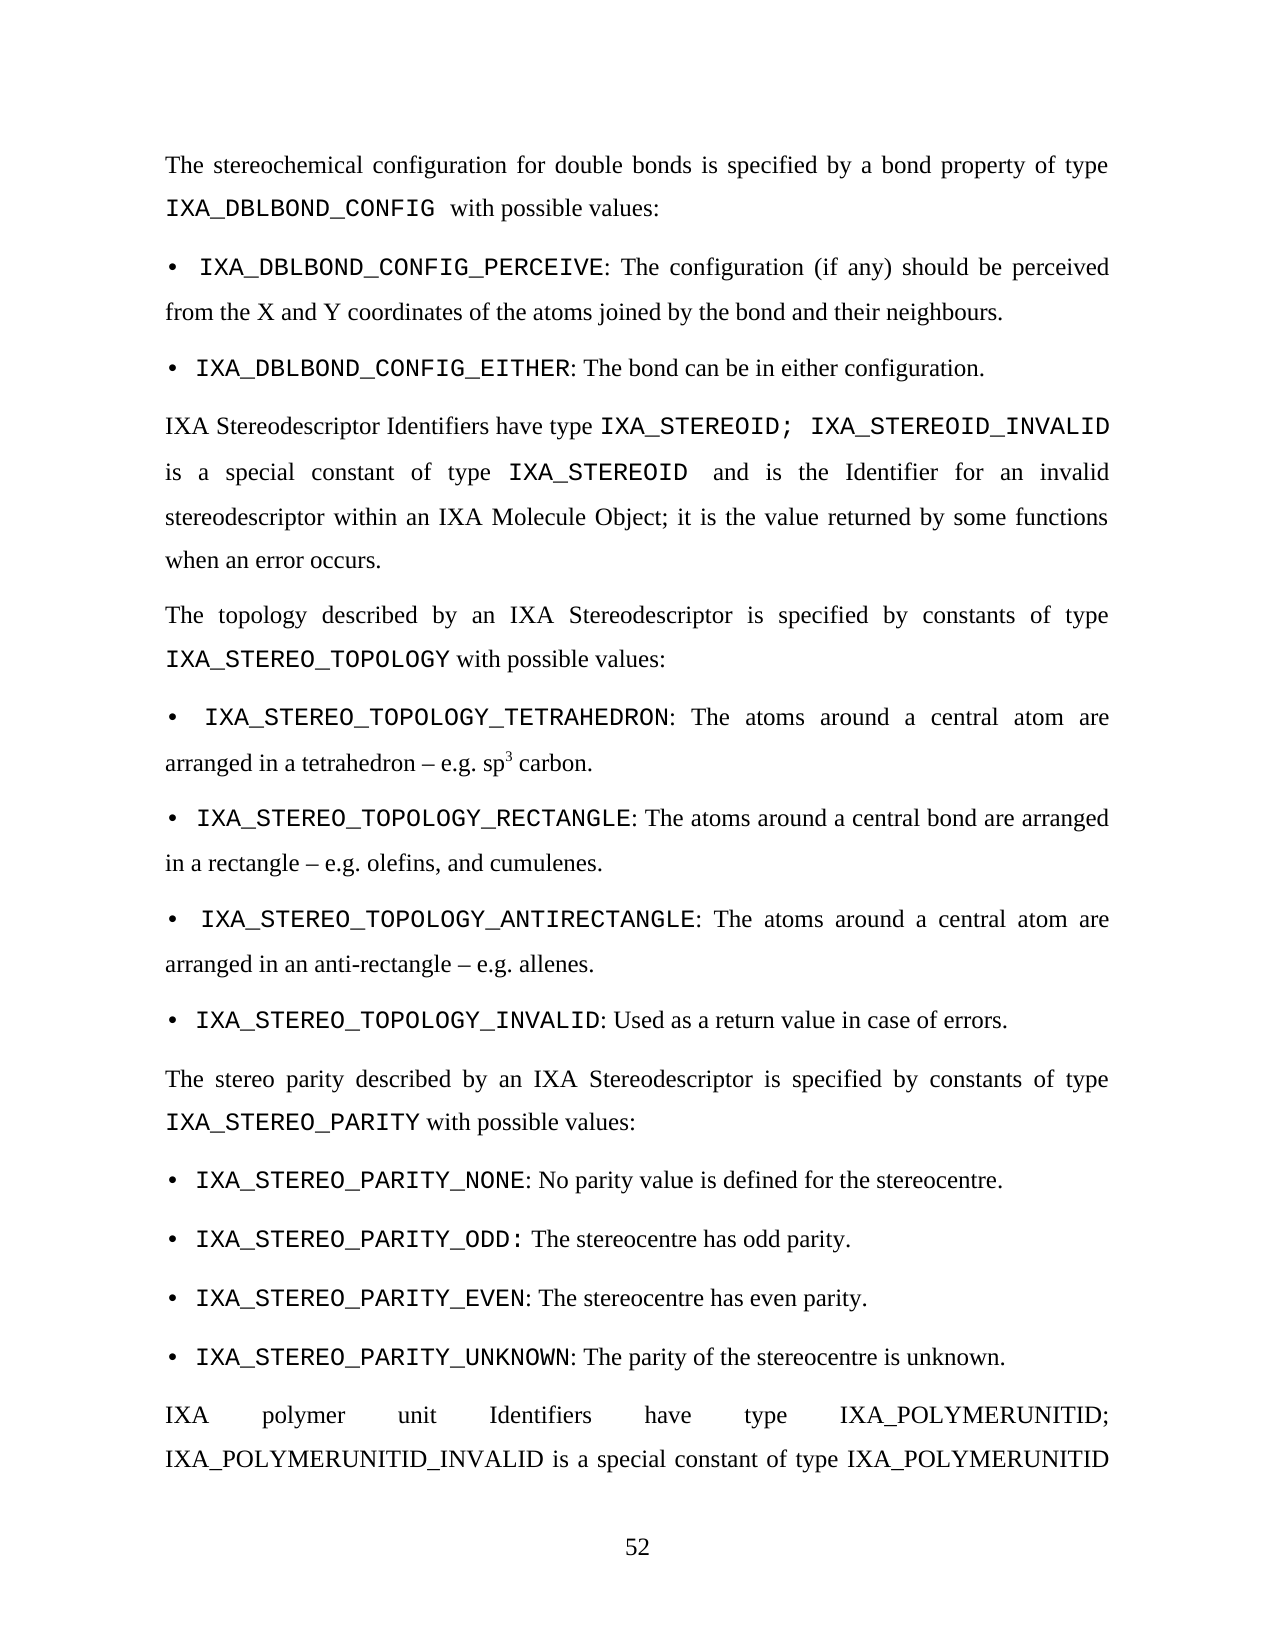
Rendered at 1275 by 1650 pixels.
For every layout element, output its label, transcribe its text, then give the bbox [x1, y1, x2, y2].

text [165, 1401, 1110, 1472]
text • IXA_STEREO_TOPOLOGY_ANTIRECTANGLE: The atoms around a central atom are arranged in an anti-rectangle – e.g. allenes. [165, 904, 1110, 978]
text • IXA_STEREO_PARITY_NONE: No parity value is defined for the stereocentre. [165, 1166, 1110, 1196]
text • IXA_DBLBOND_CONFIG_EITHER: The bond can be in either configuration. [165, 353, 1110, 383]
text • IXA_STEREO_TOPOLOGY_TETRAHEDRON: The atoms around a central atom are arranged in a tetrahedron – e.g. sp3 carbon. [165, 702, 1110, 776]
text • IXA_STEREO_TOPOLOGY_INVALID: Used as a return value in case of errors. [165, 1005, 1110, 1036]
text • IXA_STEREO_TOPOLOGY_RECTANGLE: The atoms around a central bond are arranged in a rectangle – e.g. olefins, and cumulenes. [165, 803, 1110, 877]
text • IXA_STEREO_PARITY_UNKNOWN: The parity of the stereocentre is unknown. [165, 1342, 1110, 1373]
text • IXA_STEREO_PARITY_ODD: The stereocentre has odd parity. [165, 1224, 1110, 1255]
text The topology described by an IXA Stereodescriptor is specified by constants of type IXA_STEREO_TOPOLOGY with possible values: [165, 601, 1110, 674]
text IXA Stereodescriptor Identifiers have type IXA_STEREOID; IXA_STEREOID_INVALID is a special constant of type IXA_STEREOID and is the Identifier for an invalid stereodescriptor within an IXA Molecule Object; it is the value returned by some functions when an error occurs. [165, 411, 1110, 574]
text The stereo parity described by an IXA Stereodescriptor is specified by constants of type IXA_STEREO_PARITY with possible values: [165, 1064, 1110, 1138]
text • IXA_DBLBOND_CONFIG_PERCEIVE: The configuration (if any) should be perceived from the X and Y coordinates of the atoms joined by the bond and their neighbours. [165, 252, 1110, 326]
text The stereochemical configuration for double bonds is specified by a bond property of type IXA_DBLBOND_CONFIG with possible values: [165, 150, 1110, 224]
text • IXA_STEREO_PARITY_EVEN: The stereocentre has even parity. [165, 1283, 1110, 1314]
